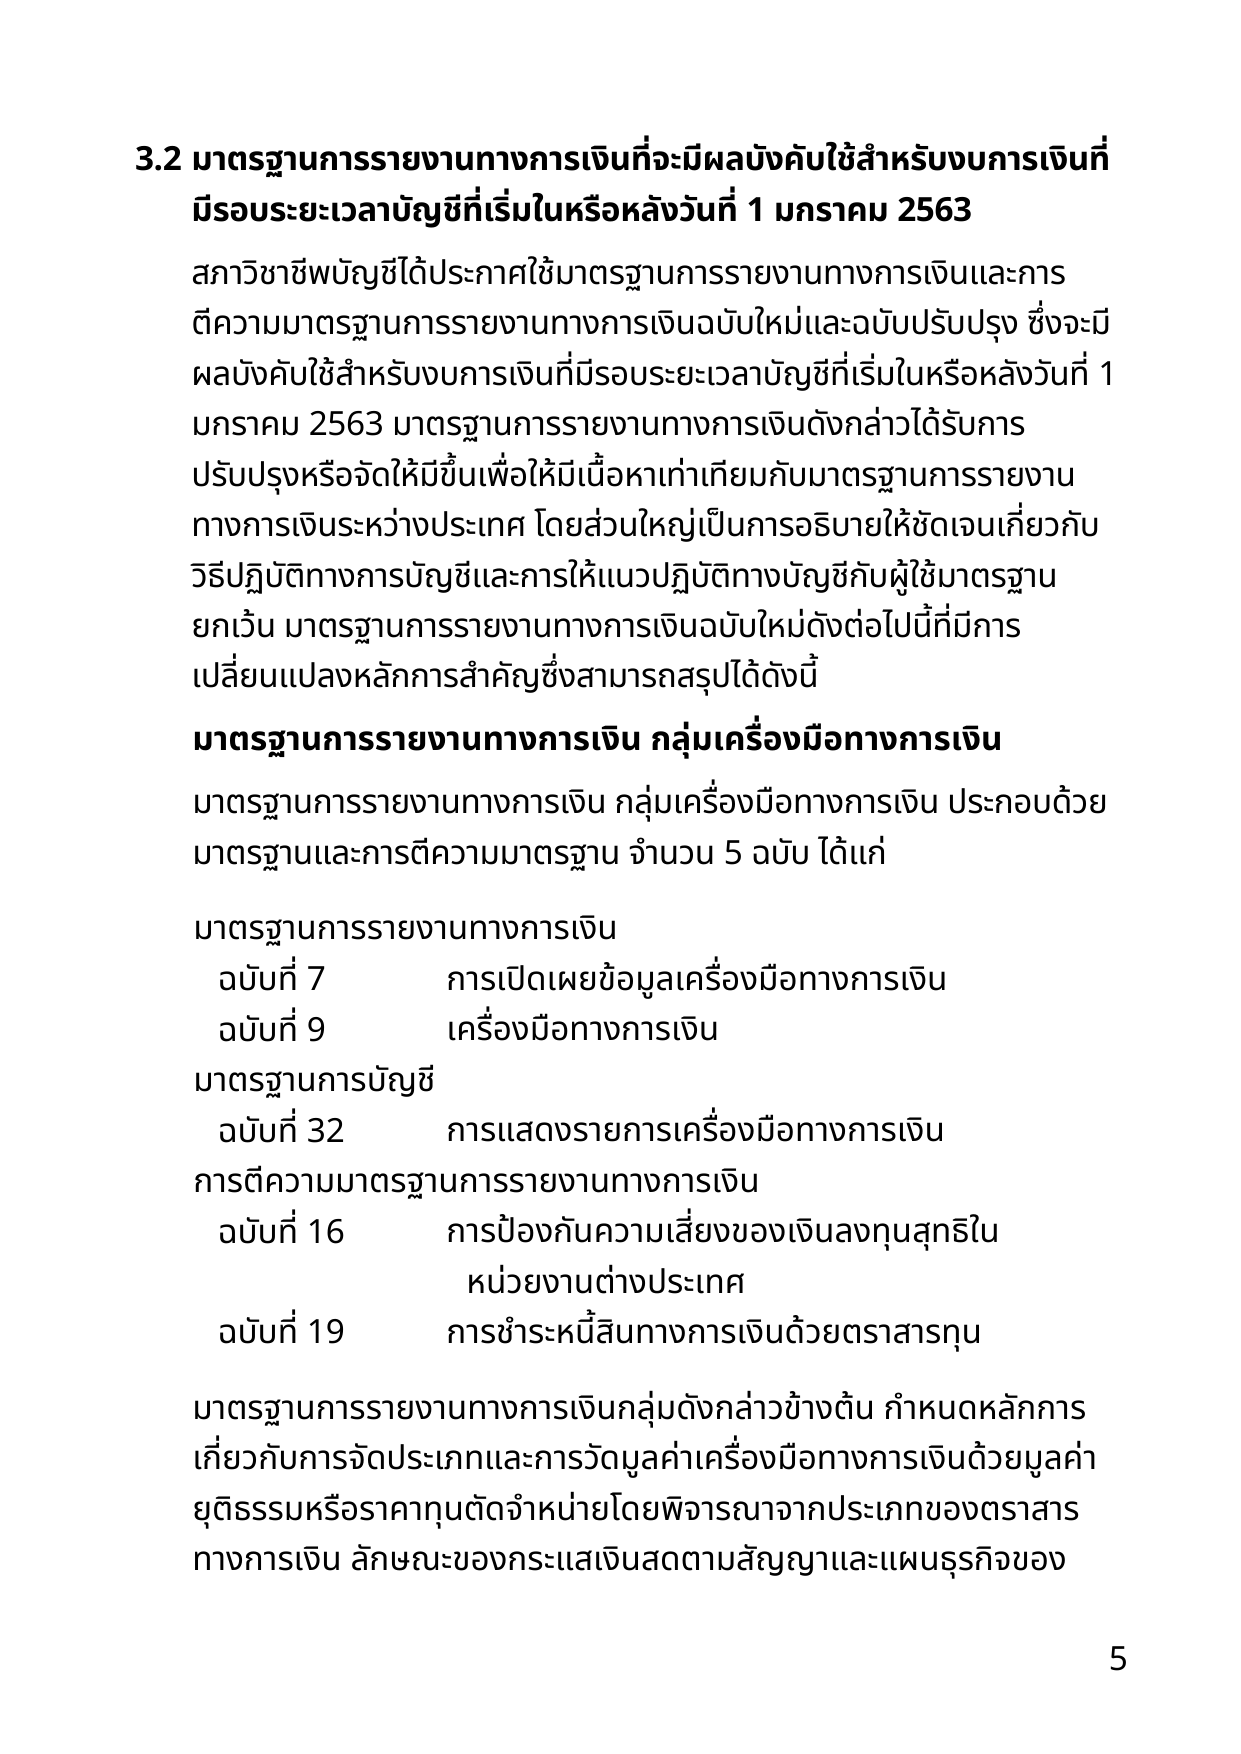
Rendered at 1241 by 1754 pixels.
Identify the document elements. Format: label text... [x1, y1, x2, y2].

table_cell การป้องกันความเสี่ยงของเงินลงทุนสุทธิในหน่วยงานต่างประเทศ [435, 1208, 1082, 1308]
text สภาวิชาชีพบัญชีได้ประกาศใช้มาตรฐานการรายงานทางการเงินและการตีความมาตรฐานการรายงานทางการเงินฉบับใหม่และฉบับปรับปรุง ซึ่งจะมีผลบังคับใช้สำหรับงบการเงินที่มีรอบระยะเวลาบัญชีที่เริ่มในหรือหลังวันที่ 1 มกราคม 2563 มาตรฐานการรายงานทางการเงินดังกล่าวได้รับการปรับปรุงหรือจัดให้มีขึ้นเพื่อให้มีเนื้อหาเท่าเทียมกับมาตรฐานการรายงานทางการเงินระหว่างประเทศ โดยส่วนใหญ่เป็นการอธิบายให้ชัดเจนเกี่ยวกับวิธีปฏิบัติทางการบัญชีและการให้แนวปฏิบัติทางบัญชีกับผู้ใช้มาตรฐาน ยกเว้น มาตรฐานการรายงานทางการเงินฉบับใหม่ดังต่อไปนี้ที่มีการเปลี่ยนแปลงหลักการสำคัญซึ่งสามารถสรุปได้ดังนี้ [135, 249, 1132, 703]
table_cell ฉบับที่ 9 [182, 1005, 435, 1056]
text 3.2 มาตรฐานการรายงานทางการเงินที่จะมีผลบังคับใช้สำหรับงบการเงินที่มีรอบระยะเวลาบัญชีที่เริ่มในหรือหลังวันที่ 1 มกราคม 2563 [135, 135, 1128, 236]
table_cell การตีความมาตรฐานการรายงานทางการเงิน [182, 1157, 1082, 1207]
table_cell การเปิดเผยข้อมูลเครื่องมือทางการเงิน [435, 955, 1082, 1005]
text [192, 1384, 1128, 1586]
table_cell ฉบับที่ 7 [182, 955, 435, 1005]
table_cell การชำระหนี้สินทางการเงินด้วยตราสารทุน [435, 1308, 1082, 1359]
table_cell ฉบับที่ 16 [182, 1208, 435, 1308]
list มาตรฐานการรายงานทางการเงิน กลุ่มเครื่องมือทางการเงิน ประกอบด้วยมาตรฐานและการตีความมาตรฐาน จำนวน 5 ฉบับ ได้แก่ [192, 778, 1128, 879]
table_header มาตรฐานการรายงานทางการเงิน [182, 904, 1082, 955]
table_cell ฉบับที่ 19 [182, 1308, 435, 1359]
table_cell การแสดงรายการเครื่องมือทางการเงิน [435, 1106, 1082, 1157]
table_cell ฉบับที่ 32 [182, 1106, 435, 1157]
table_cell เครื่องมือทางการเงิน [435, 1005, 1082, 1056]
list มาตรฐานการรายงานทางการเงิน กลุ่มเครื่องมือทางการเงิน [192, 715, 1128, 766]
table_cell มาตรฐานการบัญชี [182, 1056, 1082, 1106]
